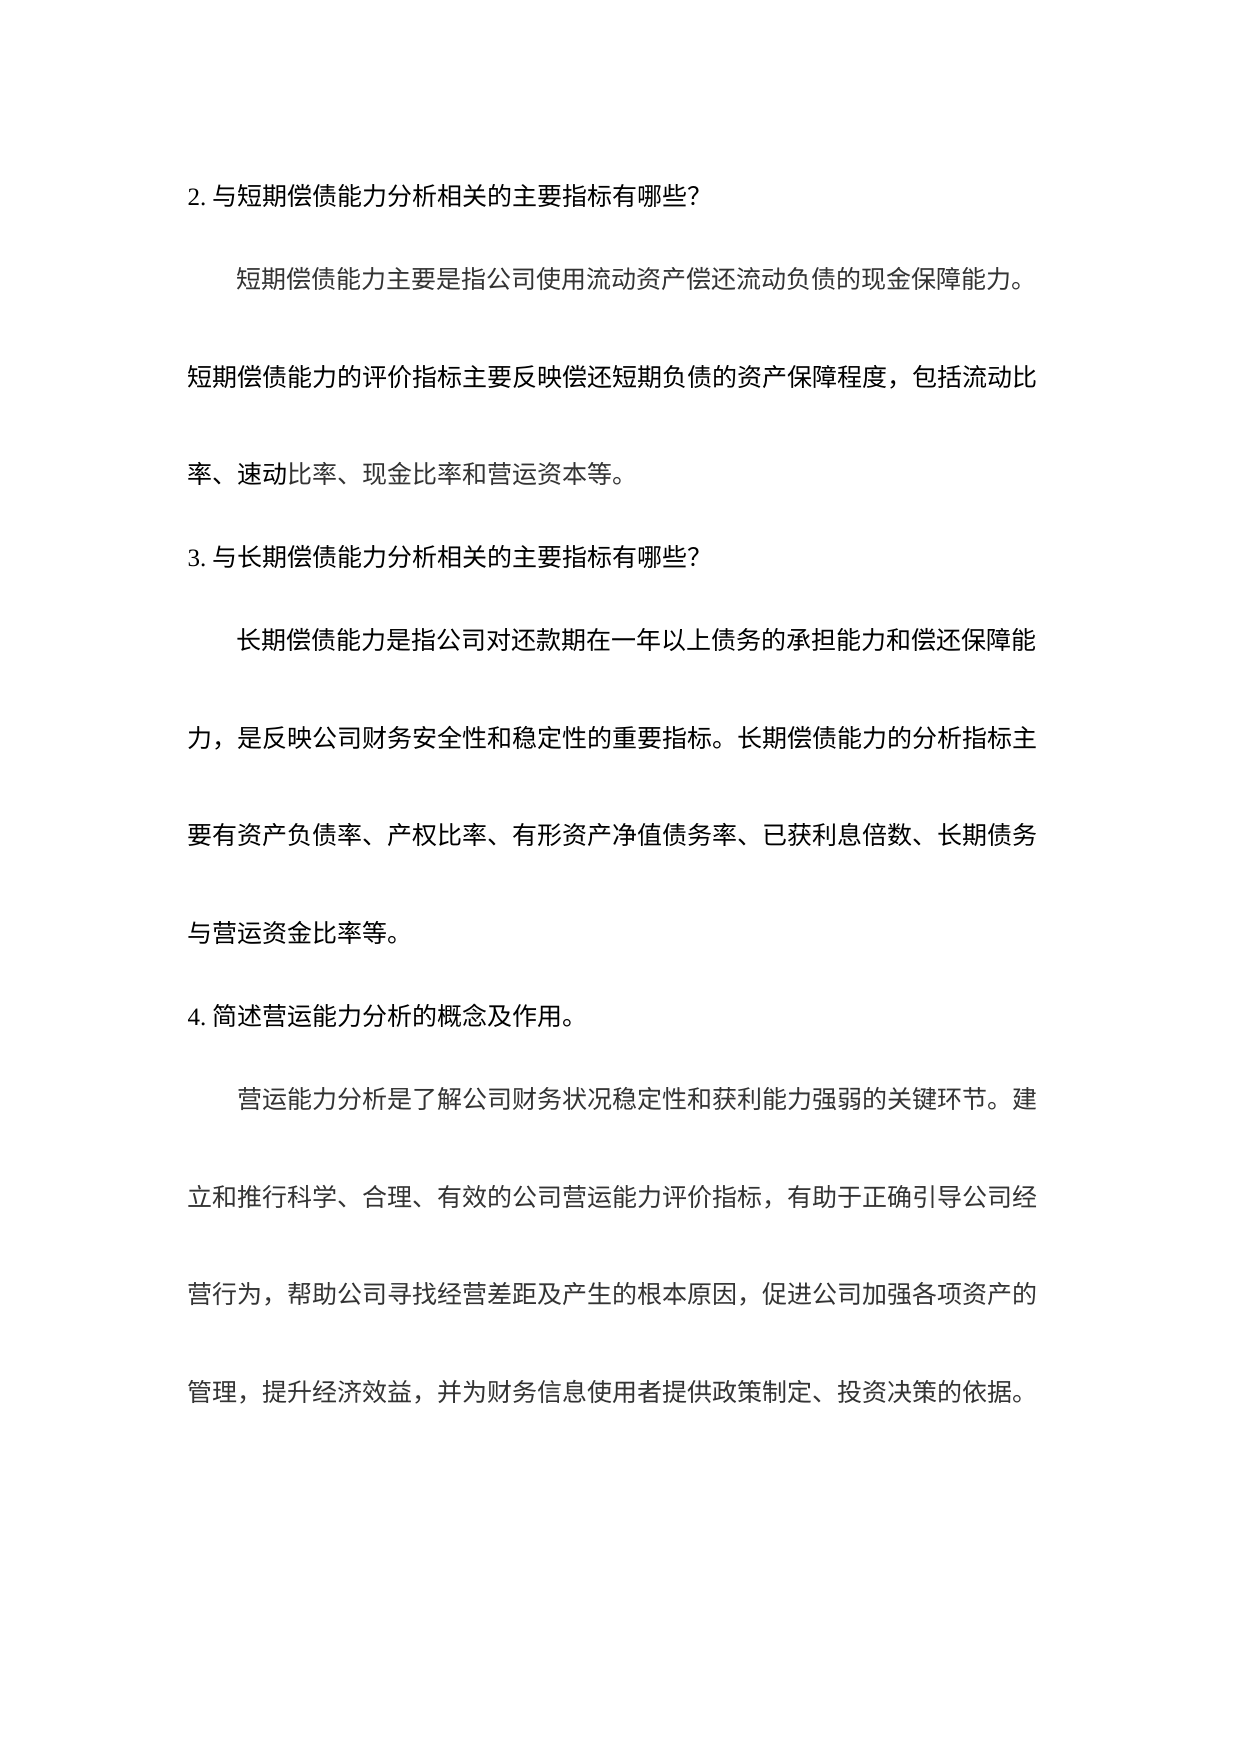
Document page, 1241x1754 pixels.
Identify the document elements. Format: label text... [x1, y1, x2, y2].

text 短期偿债能力主要是指公司使用流动资产偿还流动负债的现金保障能力。短期偿债能力的评价指标主要反映偿还短期负债的资产保障程度，包括流动比率、速动比率、现金比率和营运资本等。 [187, 245, 1053, 505]
text 2. 与短期偿债能力分析相关的主要指标有哪些？ [187, 162, 1053, 227]
text 3. 与长期偿债能力分析相关的主要指标有哪些？ [187, 523, 1053, 588]
text 长期偿债能力是指公司对还款期在一年以上债务的承担能力和偿还保障能力，是反映公司财务安全性和稳定性的重要指标。长期偿债能力的分析指标主要有资产负债率、产权比率、有形资产净值债务率、已获利息倍数、长期债务与营运资金比率等。 [187, 606, 1053, 964]
text 4. 简述营运能力分析的概念及作用。 [187, 982, 1053, 1047]
text 营运能力分析是了解公司财务状况稳定性和获利能力强弱的关键环节。建立和推行科学、合理、有效的公司营运能力评价指标，有助于正确引导公司经营行为，帮助公司寻找经营差距及产生的根本原因，促进公司加强各项资产的管理，提升经济效益，并为财务信息使用者提供政策制定、投资决策的依据。 [187, 1065, 1053, 1423]
